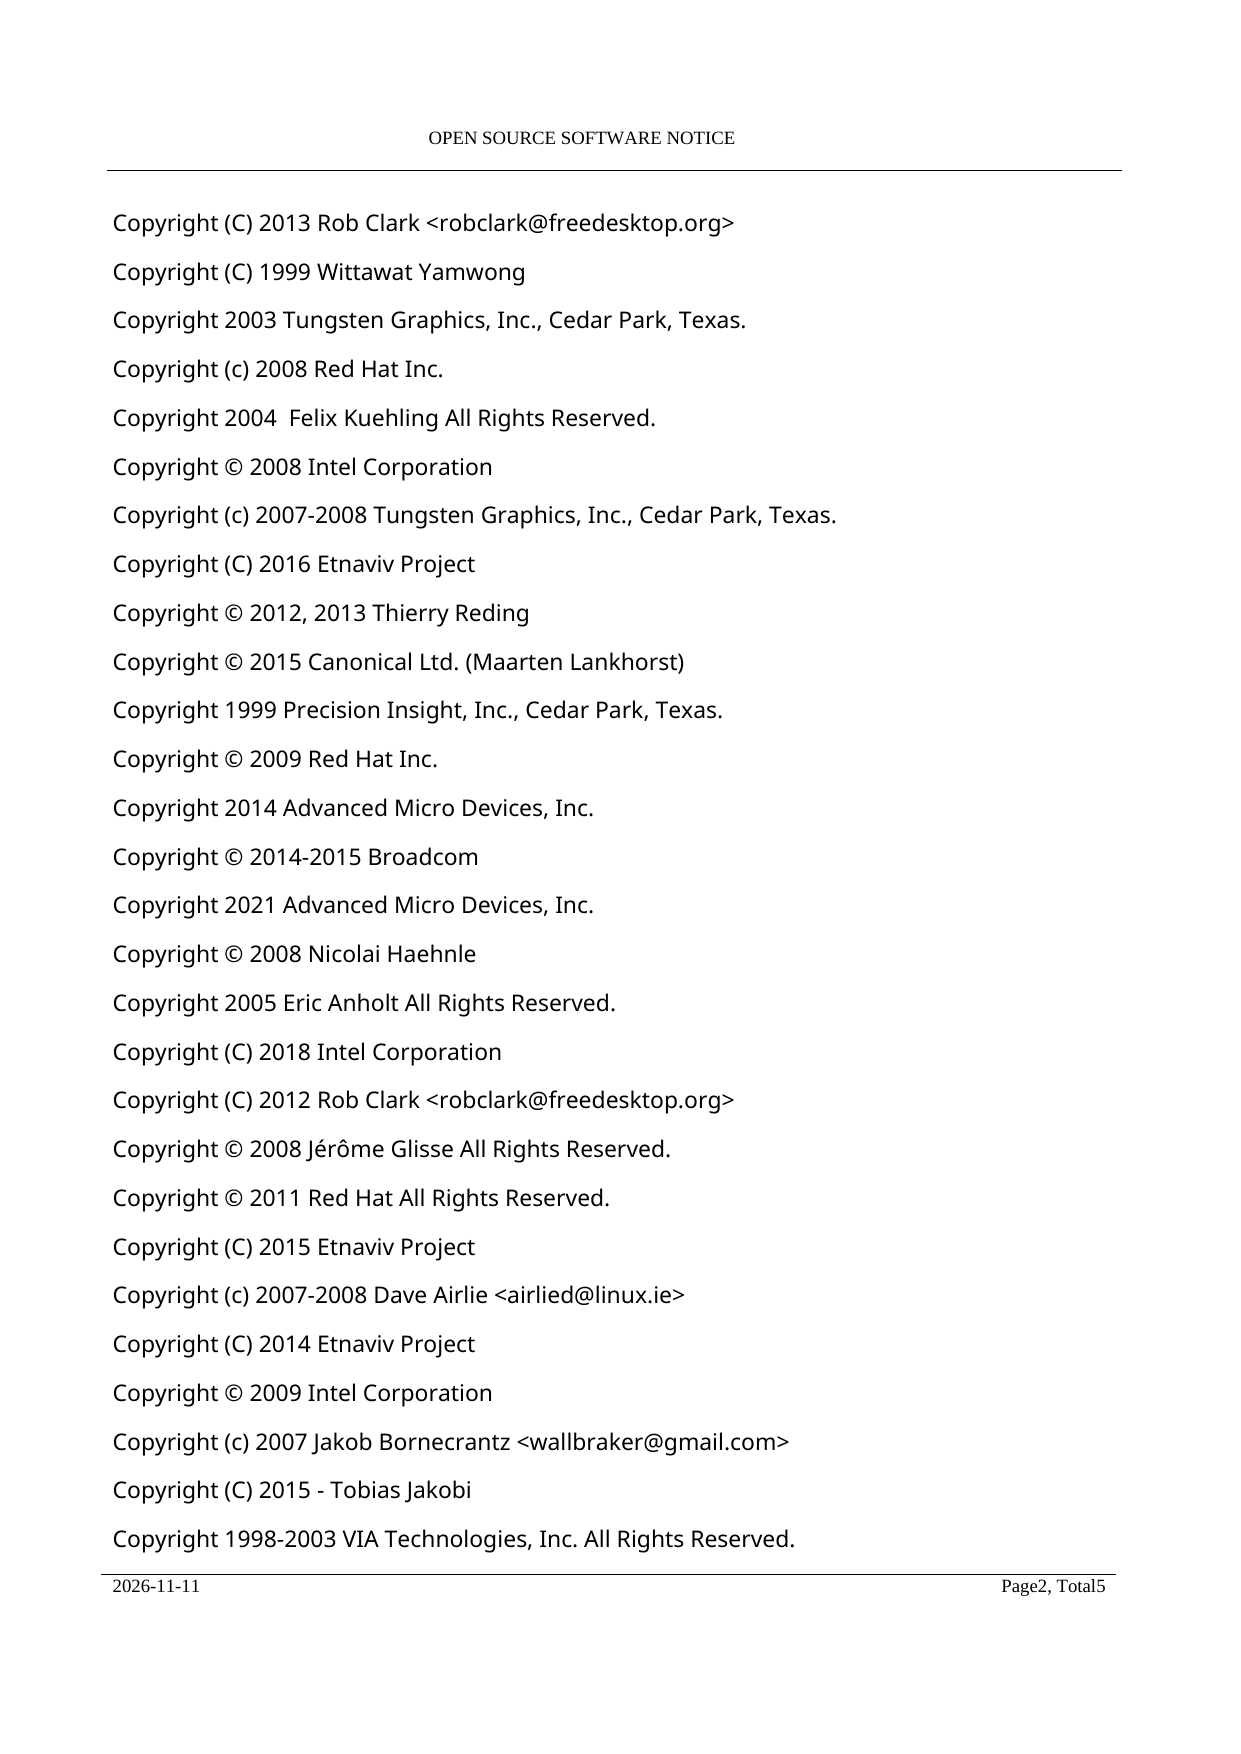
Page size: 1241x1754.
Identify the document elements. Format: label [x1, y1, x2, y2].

text [112, 206, 1128, 1555]
